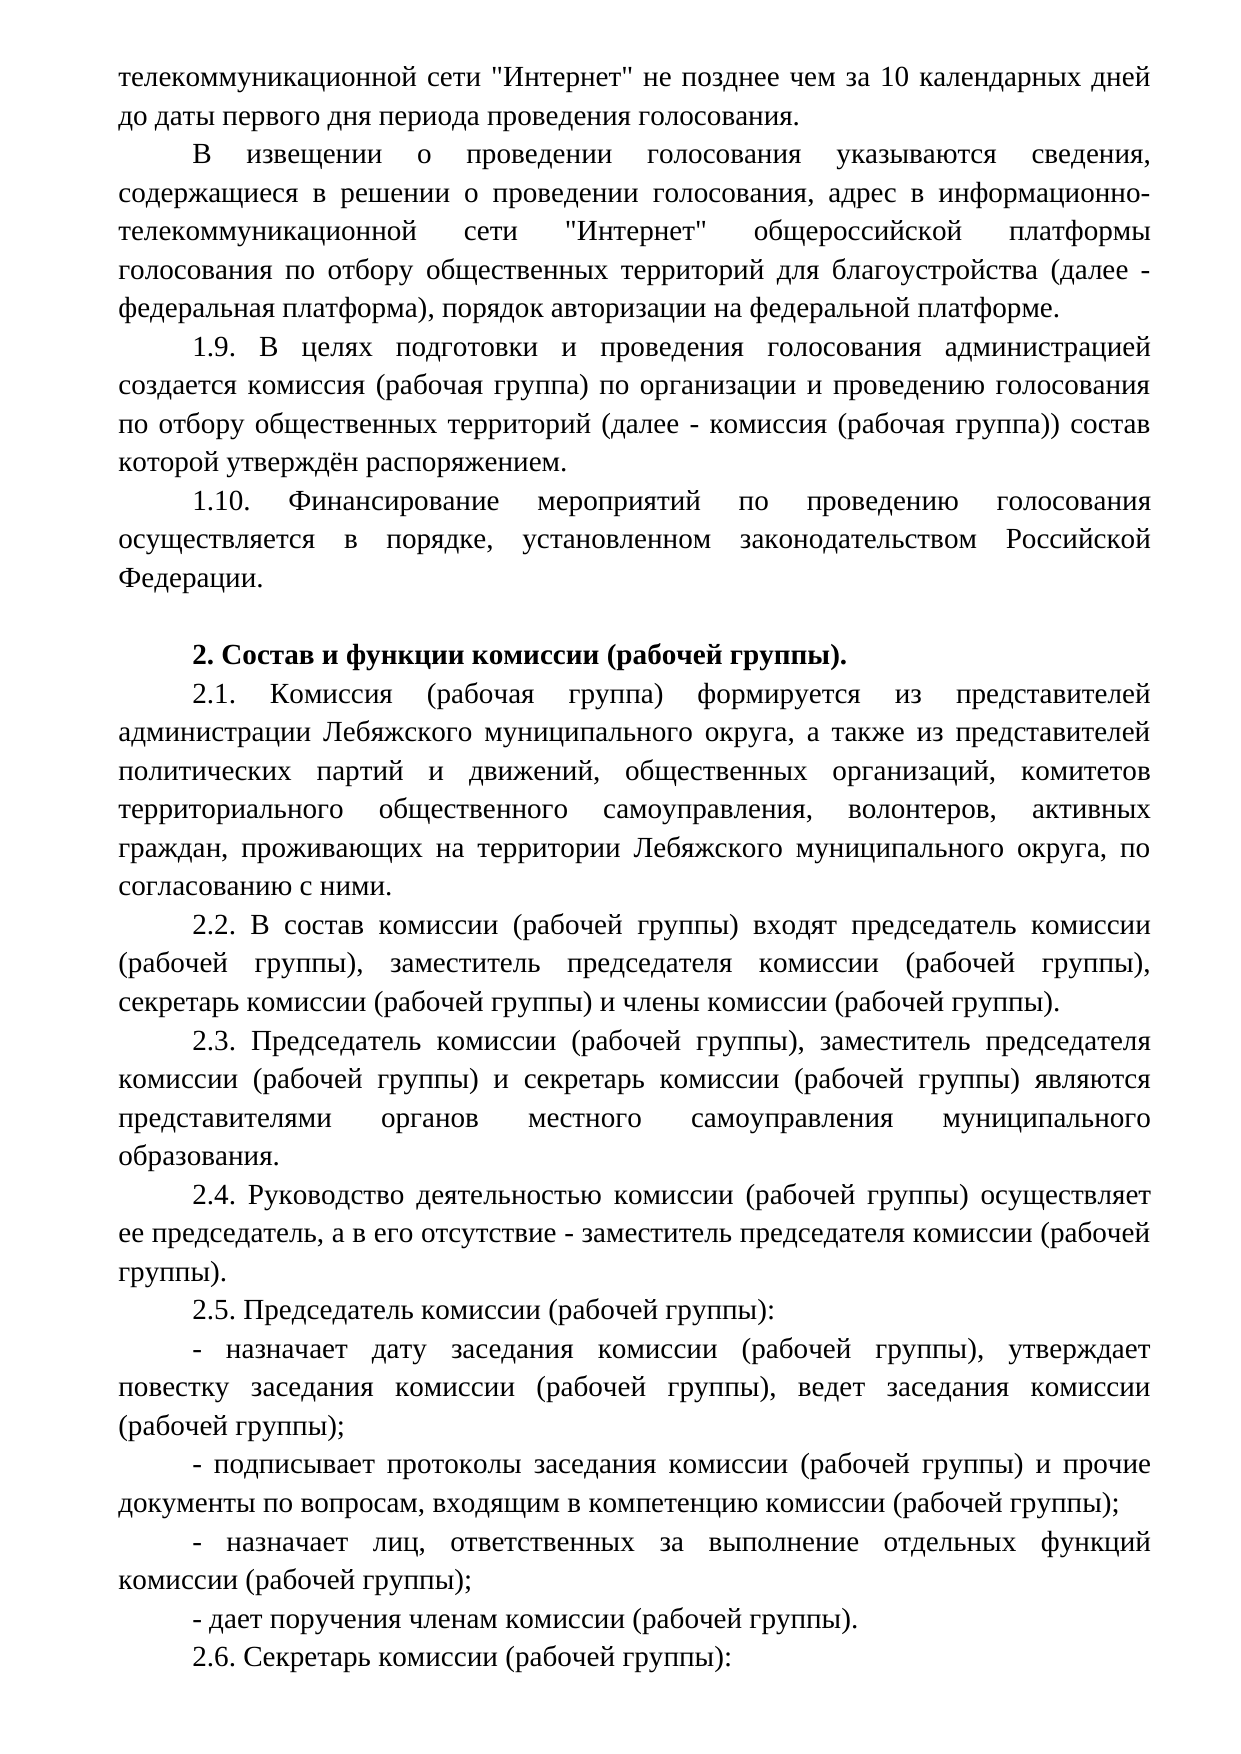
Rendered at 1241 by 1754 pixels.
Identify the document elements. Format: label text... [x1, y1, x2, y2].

text - подписывает протоколы заседания комиссии (рабочей группы) и прочие документы по вопросам, входящим в компетенцию комиссии (рабочей группы); [118, 1447, 1152, 1519]
text 2.2. В состав комиссии (рабочей группы) входят председатель комиссии (рабочей группы), заместитель председателя комиссии (рабочей группы), секретарь комиссии (рабочей группы) и члены комиссии (рабочей группы). [118, 907, 1152, 1018]
text - назначает дату заседания комиссии (рабочей группы), утверждает повестку заседания комиссии (рабочей группы), ведет заседания комиссии (рабочей группы); [118, 1331, 1152, 1442]
text 2.1. Комиссия (рабочая группа) формируется из представителей администрации Лебяжского муниципального округа, а также из представителей политических партий и движений, общественных организаций, комитетов территориального общественного самоуправления, волонтеров, активных граждан, проживающих на территории Лебяжского муниципального округа, по согласованию с ними. [118, 676, 1152, 902]
text В извещении о проведении голосования указываются сведения, содержащиеся в решении о проведении голосования, адрес в информационно-телекоммуникационной сети "Интернет" общероссийской платформы голосования по отбору общественных территорий для благоустройства (далее - федеральная платформа), порядок авторизации на федеральной платформе. [118, 136, 1152, 324]
text 1.10. Финансирование мероприятий по проведению голосования осуществляется в порядке, установленном законодательством Российской Федерации. [118, 483, 1152, 594]
text - назначает лиц, ответственных за выполнение отдельных функций комиссии (рабочей группы); [118, 1524, 1152, 1596]
text - дает поручения членам комиссии (рабочей группы). [118, 1601, 1152, 1634]
title 2. Состав и функции комиссии (рабочей группы). [118, 637, 1152, 671]
text 2.6. Секретарь комиссии (рабочей группы): [118, 1639, 1152, 1673]
text 2.4. Руководство деятельностью комиссии (рабочей группы) осуществляет ее председатель, а в его отсутствие - заместитель председателя комиссии (рабочей группы). [118, 1177, 1152, 1287]
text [118, 59, 1152, 131]
text 2.3. Председатель комиссии (рабочей группы), заместитель председателя комиссии (рабочей группы) и секретарь комиссии (рабочей группы) являются представителями органов местного самоуправления муниципального образования. [118, 1023, 1152, 1172]
text 2.5. Председатель комиссии (рабочей группы): [118, 1292, 1152, 1326]
text 1.9. В целях подготовки и проведения голосования администрацией создается комиссия (рабочая группа) по организации и проведению голосования по отбору общественных территорий (далее - комиссия (рабочая группа)) состав которой утверждён распоряжением. [118, 329, 1152, 478]
